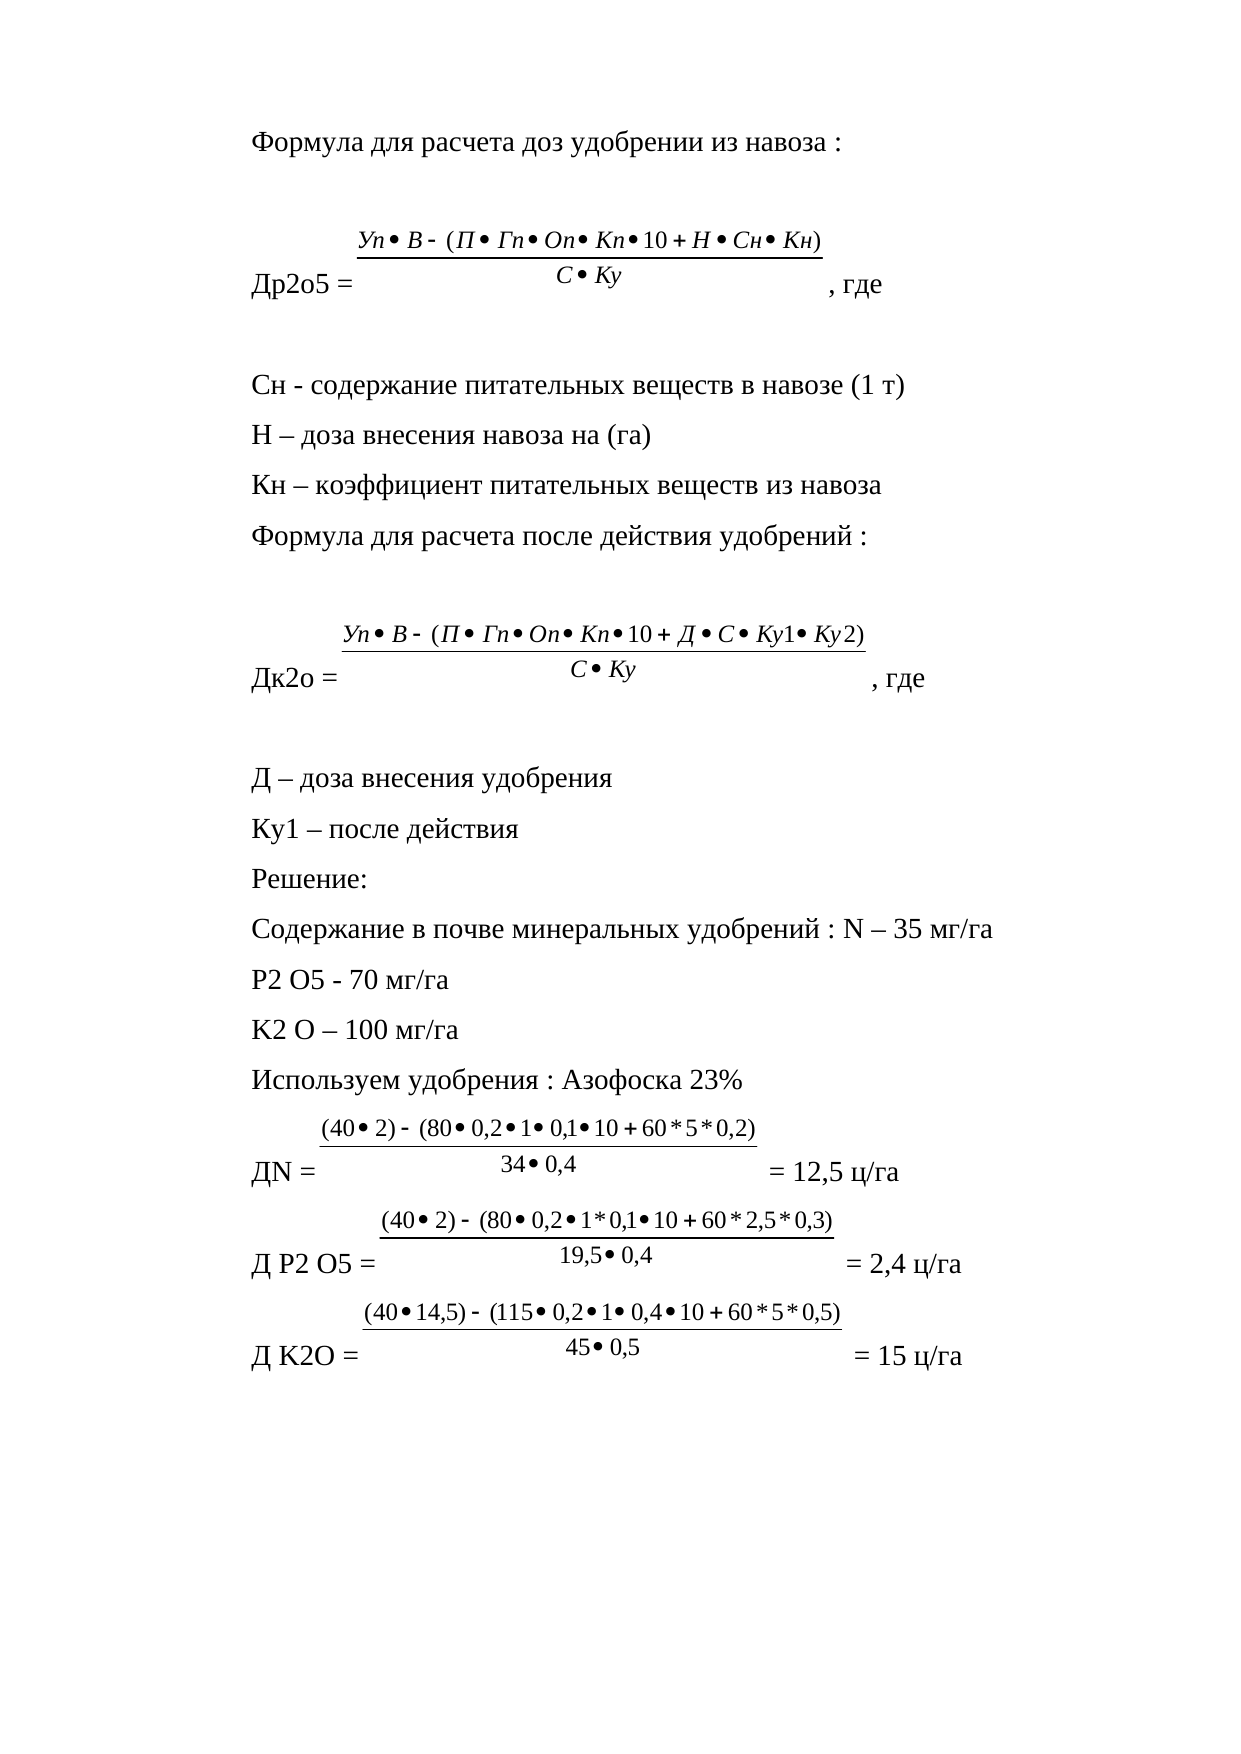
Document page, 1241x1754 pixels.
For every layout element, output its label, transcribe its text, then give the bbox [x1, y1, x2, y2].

text ДN = = 12,5 ц/га [177, 1113, 1152, 1188]
text Кн – коэффициент питательных веществ из навоза [177, 467, 1152, 501]
text Дк2о =, где [177, 618, 1152, 693]
text Используем удобрения : Азофоска 23% [177, 1062, 1152, 1096]
text Формула для расчета после действия удобрений : [177, 518, 1152, 551]
text Д – доза внесения удобрения [177, 761, 1152, 794]
text Содержание в почве минеральных удобрений : N – 35 мг/га [177, 912, 1152, 945]
text P2 O5 - 70 мг/га [177, 962, 1152, 995]
text Решение: [177, 861, 1152, 895]
text Ку1 – после действия [177, 811, 1152, 844]
text Д P2 O5 = = 2,4 ц/га [177, 1205, 1152, 1280]
text Формула для расчета доз удобрении из навоза : [177, 124, 1152, 158]
text K2 O – 100 мг/га [177, 1012, 1152, 1046]
text Д K2O = = 15 ц/га [177, 1297, 1152, 1372]
text Н – доза внесения навоза на (га) [177, 417, 1152, 451]
text Дp2o5 =, где [177, 225, 1152, 300]
text Сн - содержание питательных веществ в навозе (1 т) [177, 367, 1152, 400]
